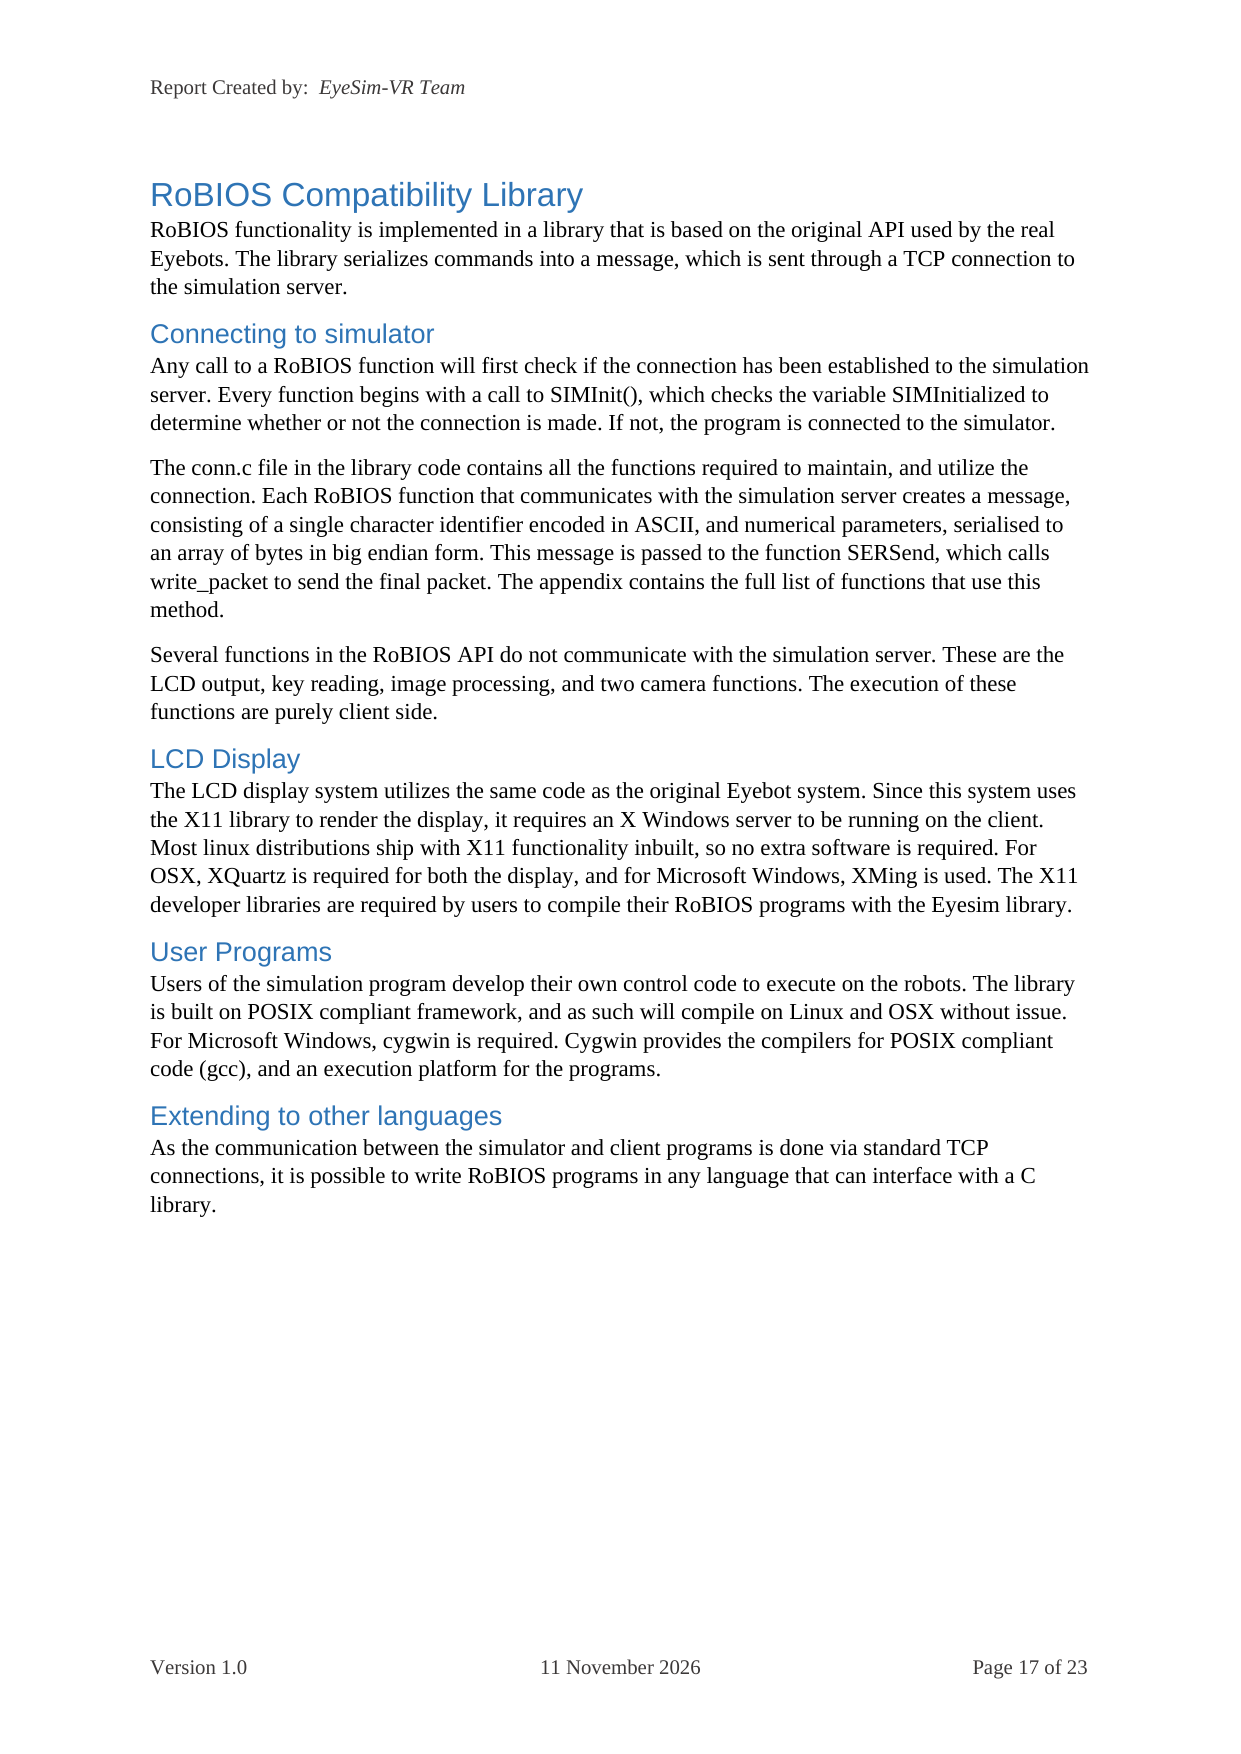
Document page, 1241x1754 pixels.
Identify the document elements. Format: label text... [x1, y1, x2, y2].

text Several functions in the RoBIOS API do not communicate with the simulation server. These are the LCD output, key reading, image processing, and two camera functions. The execution of these functions are purely client side. [150, 641, 1090, 725]
text RoBIOS functionality is implemented in a library that is based on the original API used by the real Eyebots. The library serializes commands into a message, which is sent through a TCP connection to the simulation server. [150, 216, 1090, 300]
subtitle Connecting to simulator [150, 318, 1090, 350]
text The LCD display system utilizes the same code as the original Eyebot system. Since this system uses the X11 library to render the display, it requires an X Windows server to be running on the client. Most linux distributions ship with X11 functionality inbuilt, so no extra software is required. For OSX, XQuartz is required for both the display, and for Microsoft Windows, XMing is used. The X11 developer libraries are required by users to compile their RoBIOS programs with the Eyesim library. [150, 777, 1090, 917]
subtitle RoBIOS Compatibility Library [150, 175, 1090, 213]
text Users of the simulation program develop their own control code to execute on the robots. The library is built on POSIX compliant framework, and as such will compile on Linux and OSX without issue. For Microsoft Windows, cygwin is required. Cygwin provides the compilers for POSIX compliant code (gcc), and an execution platform for the programs. [150, 970, 1090, 1081]
text Any call to a RoBIOS function will first check if the connection has been established to the simulation server. Every function begins with a call to SIMInit(), which checks the variable SIMInitialized to determine whether or not the connection is made. If not, the program is connected to the simulator. [150, 352, 1090, 435]
subtitle User Programs [150, 936, 1090, 967]
text As the communication between the simulator and client programs is done via standard TCP connections, it is possible to write RoBIOS programs in any language that can interface with a C library. [150, 1134, 1090, 1217]
subtitle Extending to other languages [150, 1100, 1090, 1131]
text The conn.c file in the library code contains all the functions required to maintain, and utilize the connection. Each RoBIOS function that communicates with the simulation server creates a message, consisting of a single character identifier encoded in ASCII, and numerical parameters, serialised to an array of bytes in big endian form. This message is passed to the function SERSend, which calls write_packet to send the final packet. The appendix contains the full list of functions that use this method. [150, 454, 1090, 623]
subtitle LCD Display [150, 743, 1090, 775]
